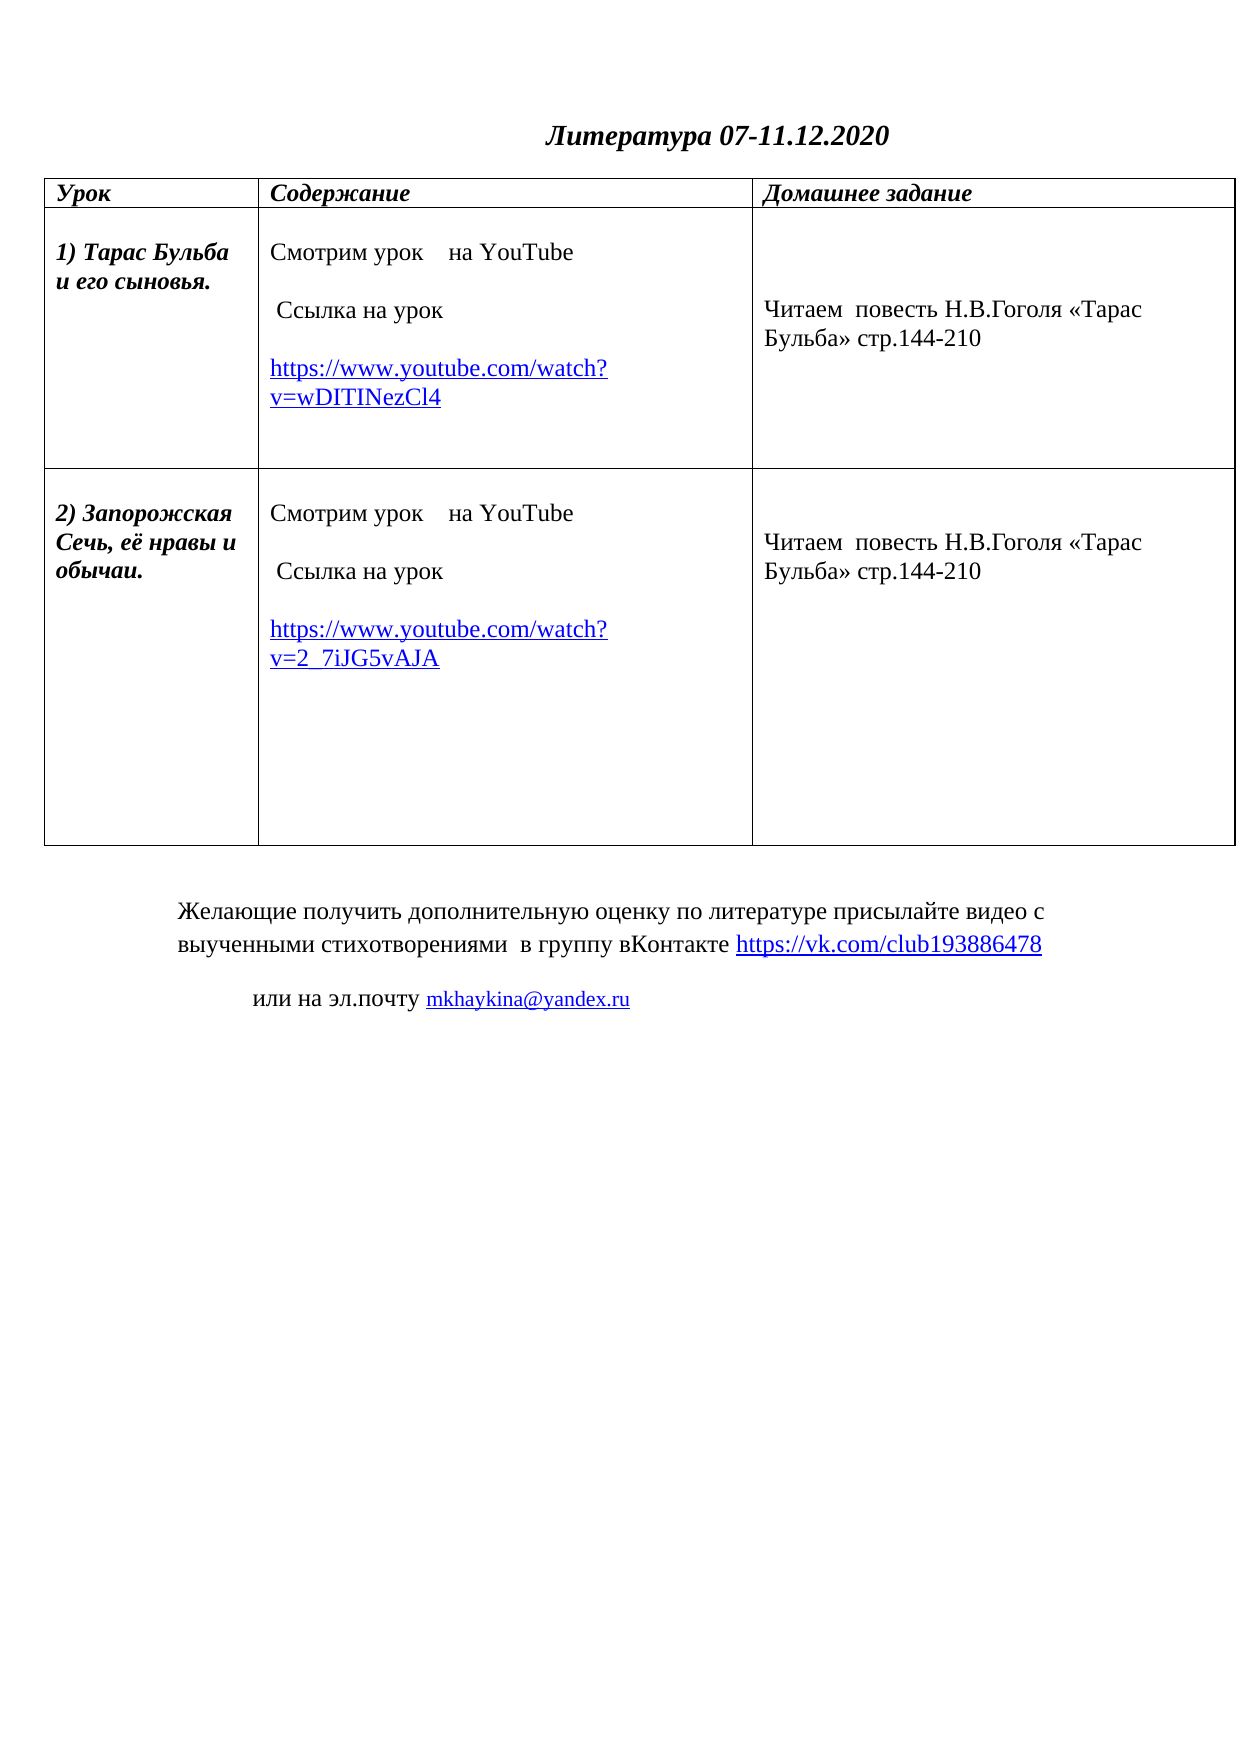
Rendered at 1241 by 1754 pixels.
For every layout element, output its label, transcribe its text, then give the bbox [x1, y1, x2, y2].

text Литература 07-11.12.2020 [472, 118, 1152, 152]
table_header Содержание [259, 179, 752, 207]
text Желающие получить дополнительную оценку по литературе присылайте видео с выученными стихотворениями в группу вКонтакте https://vk.com/club193886478 [177, 896, 1152, 958]
list или на эл.почту mkhaykina@yandex.ru [252, 983, 1152, 1012]
table_cell Смотрим урок на YouTube Ссылка на урок https://www.youtube.com/watch?v=2_7iJG5vAJA [259, 469, 752, 845]
table_cell 1) Тарас Бульба и его сыновья. [45, 208, 258, 468]
table_cell Читаем повесть Н.В.Гоголя «Тарас Бульба» стр.144-210 [753, 208, 1234, 468]
table_header Домашнее задание [753, 179, 1234, 207]
table_cell 2) Запорожская Сечь, её нравы и обычаи. [45, 469, 258, 845]
table_cell Смотрим урок на YouTube Ссылка на урок https://www.youtube.com/watch?v=wDITINezCl4 [259, 208, 752, 468]
table_cell Читаем повесть Н.В.Гоголя «Тарас Бульба» стр.144-210 [753, 469, 1234, 845]
table_header Урок [45, 179, 258, 207]
